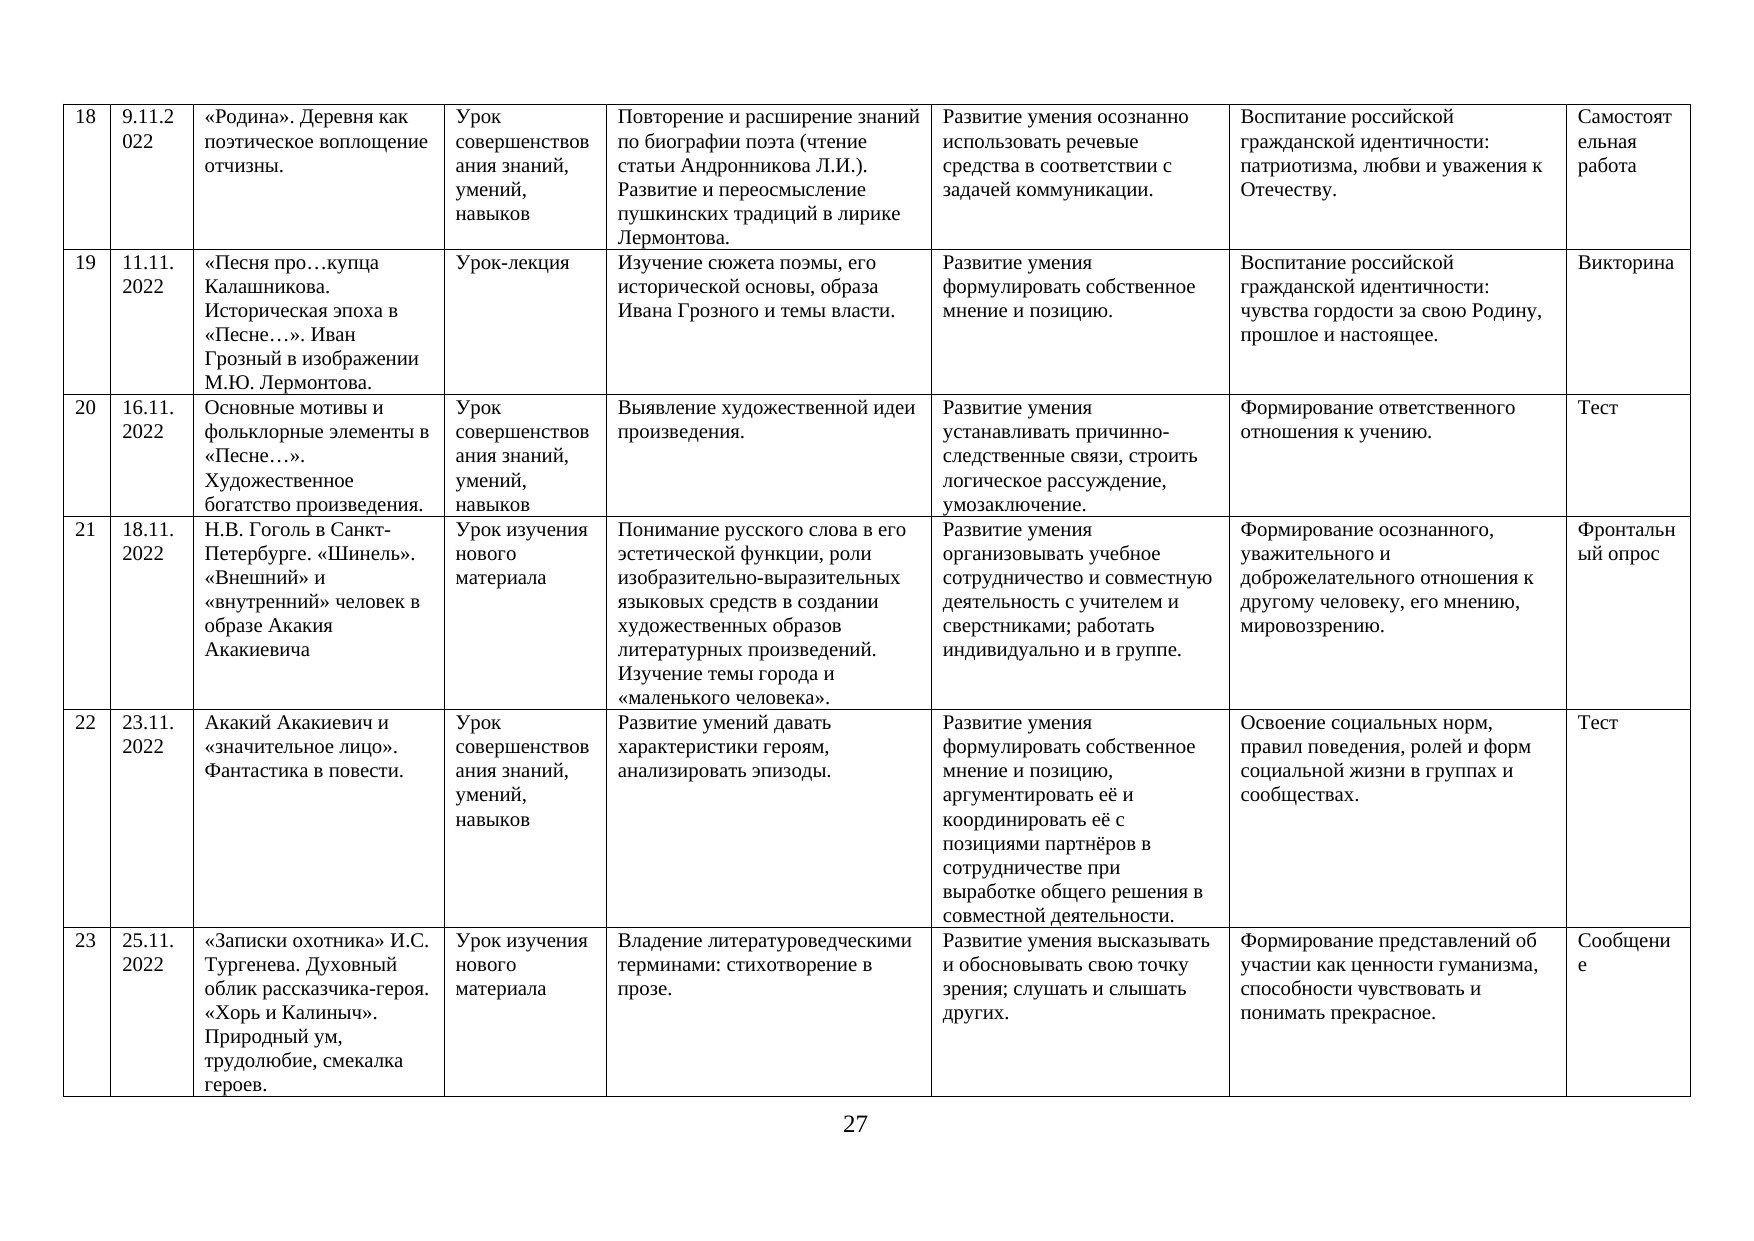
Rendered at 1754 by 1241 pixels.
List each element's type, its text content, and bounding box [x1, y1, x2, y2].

table_cell 25.11.2022 [111, 928, 193, 1096]
table_cell 19 [64, 250, 110, 394]
table_cell Развитие умения высказывать и обосновывать свою точку зрения; слушать и слышать других. [932, 928, 1229, 1096]
table_cell Урок совершенствования знаний, умений, навыков [445, 105, 606, 249]
table_cell 22 [64, 710, 110, 927]
table_cell Освоение социальных норм, правил поведения, ролей и форм социальной жизни в группах и сообществах. [1230, 710, 1566, 927]
table_cell Тест [1567, 710, 1690, 927]
table_cell Урок изучения нового материала [445, 928, 606, 1096]
table_cell Урок-лекция [445, 250, 606, 394]
table_cell Развитие умения устанавливать причинно-следственные связи, строить логическое рассуждение, умозаключение. [932, 395, 1229, 516]
table_cell 11.11.2022 [111, 250, 193, 394]
table_cell 16.11.2022 [111, 395, 193, 516]
table_cell Формирование ответственного отношения к учению. [1230, 395, 1566, 516]
table_cell Основные мотивы и фольклорные элементы в «Песне…». Художественное богатство произведения. [194, 395, 444, 516]
table_cell Формирование осознанного, уважительного и доброжелательного отношения к другому человеку, его мнению, мировоззрению. [1230, 517, 1566, 709]
table_cell «Песня про…купца Калашникова. Историческая эпоха в «Песне…». Иван Грозный в изображении М.Ю. Лермонтова. [194, 250, 444, 394]
table_cell Урок совершенствования знаний, умений, навыков [445, 710, 606, 927]
table_cell Развитие умений давать характеристики героям, анализировать эпизоды. [607, 710, 931, 927]
table_cell 18 [64, 105, 110, 249]
table_cell Владение литературоведческими терминами: стихотворение в прозе. [607, 928, 931, 1096]
table_cell Сообщение [1567, 928, 1690, 1096]
table_cell 20 [64, 395, 110, 516]
table_cell 21 [64, 517, 110, 709]
table_cell Развитие умения организовывать учебное сотрудничество и совместную деятельность с учителем и сверстниками; работать индивидуально и в группе. [932, 517, 1229, 709]
table_cell Понимание русского слова в его эстетической функции, роли изобразительно-выразительных языковых средств в создании художественных образов литературных произведений. Изучение темы города и «маленького человека». [607, 517, 931, 709]
table_cell 23.11.2022 [111, 710, 193, 927]
table_cell Урок изучения нового материала [445, 517, 606, 709]
table_cell 9.11.2022 [111, 105, 193, 249]
table_cell Самостоятельная работа [1567, 105, 1690, 249]
table_cell Викторина [1567, 250, 1690, 394]
table_cell Урок совершенствования знаний, умений, навыков [445, 395, 606, 516]
table_cell «Родина». Деревня как поэтическое воплощение отчизны. [194, 105, 444, 249]
table_cell Фронтальный опрос [1567, 517, 1690, 709]
table_cell Воспитание российской гражданской идентичности: патриотизма, любви и уважения к Отечеству. [1230, 105, 1566, 249]
table_cell Развитие умения формулировать собственное мнение и позицию, аргументировать её и координировать её с позициями партнёров в сотрудничестве при выработке общего решения в совместной деятельности. [932, 710, 1229, 927]
table_cell Выявление художественной идеи произведения. [607, 395, 931, 516]
table_cell Изучение сюжета поэмы, его исторической основы, образа Ивана Грозного и темы власти. [607, 250, 931, 394]
table_cell Тест [1567, 395, 1690, 516]
table_cell Н.В. Гоголь в Санкт-Петербурге. «Шинель». «Внешний» и «внутренний» человек в образе Акакия Акакиевича [194, 517, 444, 709]
table_cell 23 [64, 928, 110, 1096]
table_cell Развитие умения осознанно использовать речевые средства в соответствии с задачей коммуникации. [932, 105, 1229, 249]
table_cell Формирование представлений об участии как ценности гуманизма, способности чувствовать и понимать прекрасное. [1230, 928, 1566, 1096]
table_cell 18.11.2022 [111, 517, 193, 709]
table_cell Повторение и расширение знаний по биографии поэта (чтение статьи Андронникова Л.И.). Развитие и переосмысление пушкинских традиций в лирике Лермонтова. [607, 105, 931, 249]
table_cell Воспитание российской гражданской идентичности: чувства гордости за свою Родину, прошлое и настоящее. [1230, 250, 1566, 394]
table_cell Развитие умения формулировать собственное мнение и позицию. [932, 250, 1229, 394]
table_cell «Записки охотника» И.С. Тургенева. Духовный облик рассказчика-героя. «Хорь и Калиныч». Природный ум, трудолюбие, смекалка героев. [194, 928, 444, 1096]
table_cell Акакий Акакиевич и «значительное лицо». Фантастика в повести. [194, 710, 444, 927]
